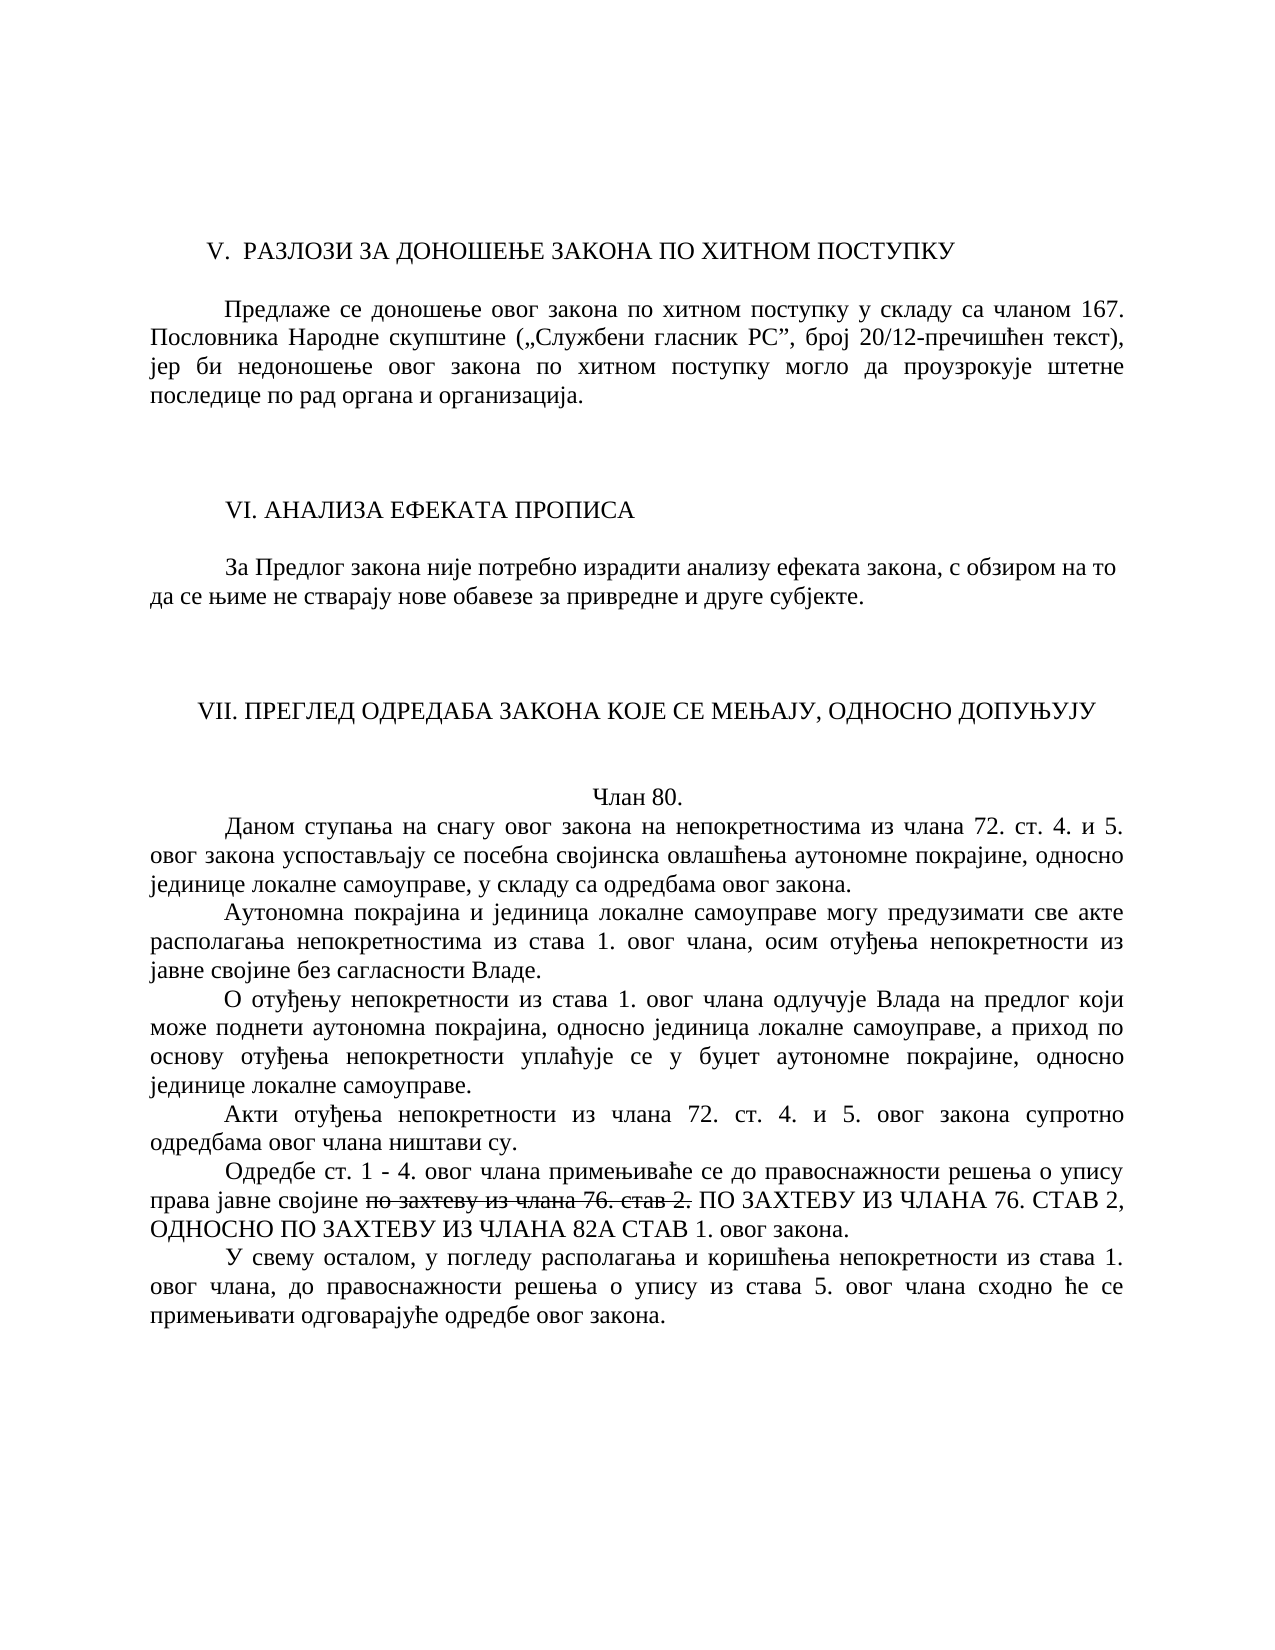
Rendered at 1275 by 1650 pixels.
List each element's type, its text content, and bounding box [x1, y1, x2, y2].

text V. РАЗЛОЗИ ЗА ДОНОШЕЊЕ ЗАКОНА ПО ХИТНОМ ПОСТУПКУ [150, 236, 1125, 265]
text За Предлог закона није потребно израдити анализу ефеката закона, с обзиром на то да се њиме не стварају нове обавезе за привредне и друге субјекте. [150, 552, 1125, 610]
text Члан 80. [150, 782, 1125, 811]
text Аутономна покрајина и јединица локалне самоуправе могу предузимати све акте располагања непокретностима из става 1. овог члана, осим отуђења непокретности из јавне својине без сагласности Владе. [150, 897, 1125, 984]
text VII. ПРЕГЛЕД ОДРЕДАБА ЗАКОНА КОЈЕ СЕ МЕЊАЈУ, ОДНОСНО ДОПУЊУЈУ [169, 696, 1125, 725]
text Предлаже се доношење овог закона по хитном поступку у складу са чланом 167. Пословника Народне скупштине („Службени гласник РС”, број 20/12-пречишћен текст), јер би недоношење овог закона по хитном поступку могло да проузрокује штетне последице по рад органа и организација. [150, 294, 1125, 409]
text Одредбе ст. 1 - 4. овог члана примењиваће се до правоснажности решења о упису права јавне својине по захтеву из члана 76. став 2. ПО ЗАХТЕВУ ИЗ ЧЛАНА 76. СТАВ 2, ОДНОСНО ПО ЗАХТЕВУ ИЗ ЧЛАНА 82А СТАВ 1. овог закона. [150, 1156, 1125, 1242]
text Даном ступања на снагу овог закона на непокретностима из члана 72. ст. 4. и 5. овог закона успостављају се посебна својинска овлашћења аутономне покрајине, односно јединице локалне самоуправе, у складу са одредбама овог закона. [150, 811, 1125, 897]
text О отуђењу непокретности из става 1. овог члана одлучује Влада на предлог који може поднети аутономна покрајина, односно јединица локалне самоуправе, а приход по основу отуђења непокретности уплаћује се у буџет аутономне покрајине, односно јединице локалне самоуправе. [150, 984, 1125, 1099]
text VI. АНАЛИЗА ЕФЕКАТА ПРОПИСА [150, 495, 1125, 524]
text У свему осталом, у погледу располагања и коришћења непокретности из става 1. овог члана, до правоснажности решења о упису из става 5. овог члана сходно ће се примењивати одговарајуће одредбе овог закона. [150, 1242, 1125, 1329]
text Акти отуђења непокретности из члана 72. ст. 4. и 5. овог закона супротно одредбама овог члана ништави су. [150, 1099, 1125, 1156]
